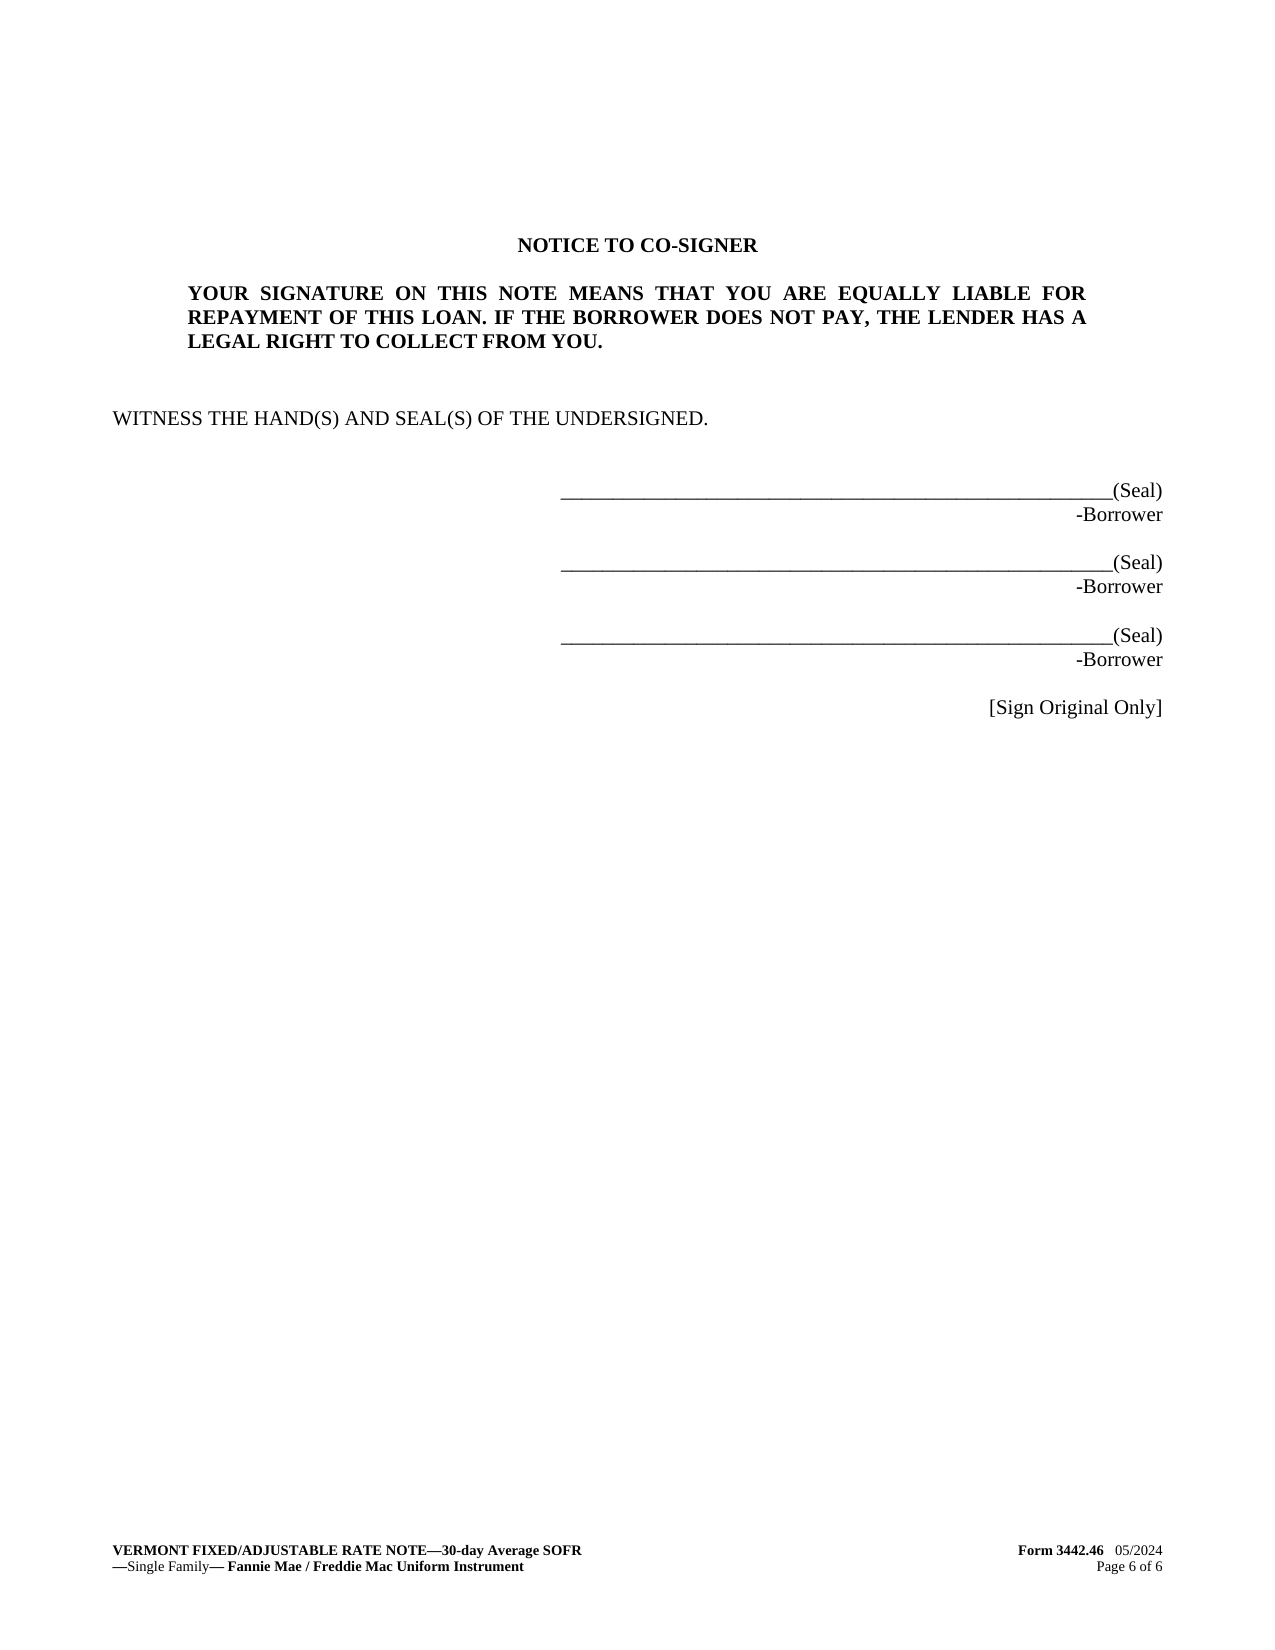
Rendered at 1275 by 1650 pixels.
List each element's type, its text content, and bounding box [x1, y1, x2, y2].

text WITNESS THE HAND(S) AND SEAL(S) OF THE UNDERSIGNED. [112, 406, 1162, 430]
text _____________________________________________________(Seal) [112, 622, 1162, 647]
text _____________________________________________________(Seal) [112, 550, 1162, 574]
subtitle Notice to Co-signer [112, 233, 1162, 257]
text [Sign Original Only] [112, 695, 1162, 719]
text -Borrower [112, 647, 1162, 671]
text -Borrower [112, 502, 1162, 526]
text -Borrower [112, 574, 1162, 598]
text Your signature on this Note means that you equally liable for repayment of this loan. If the Borrower does not pay, the Lender a legal right to collect from you. [187, 281, 1087, 353]
text _____________________________________________________(Seal) [112, 478, 1162, 502]
